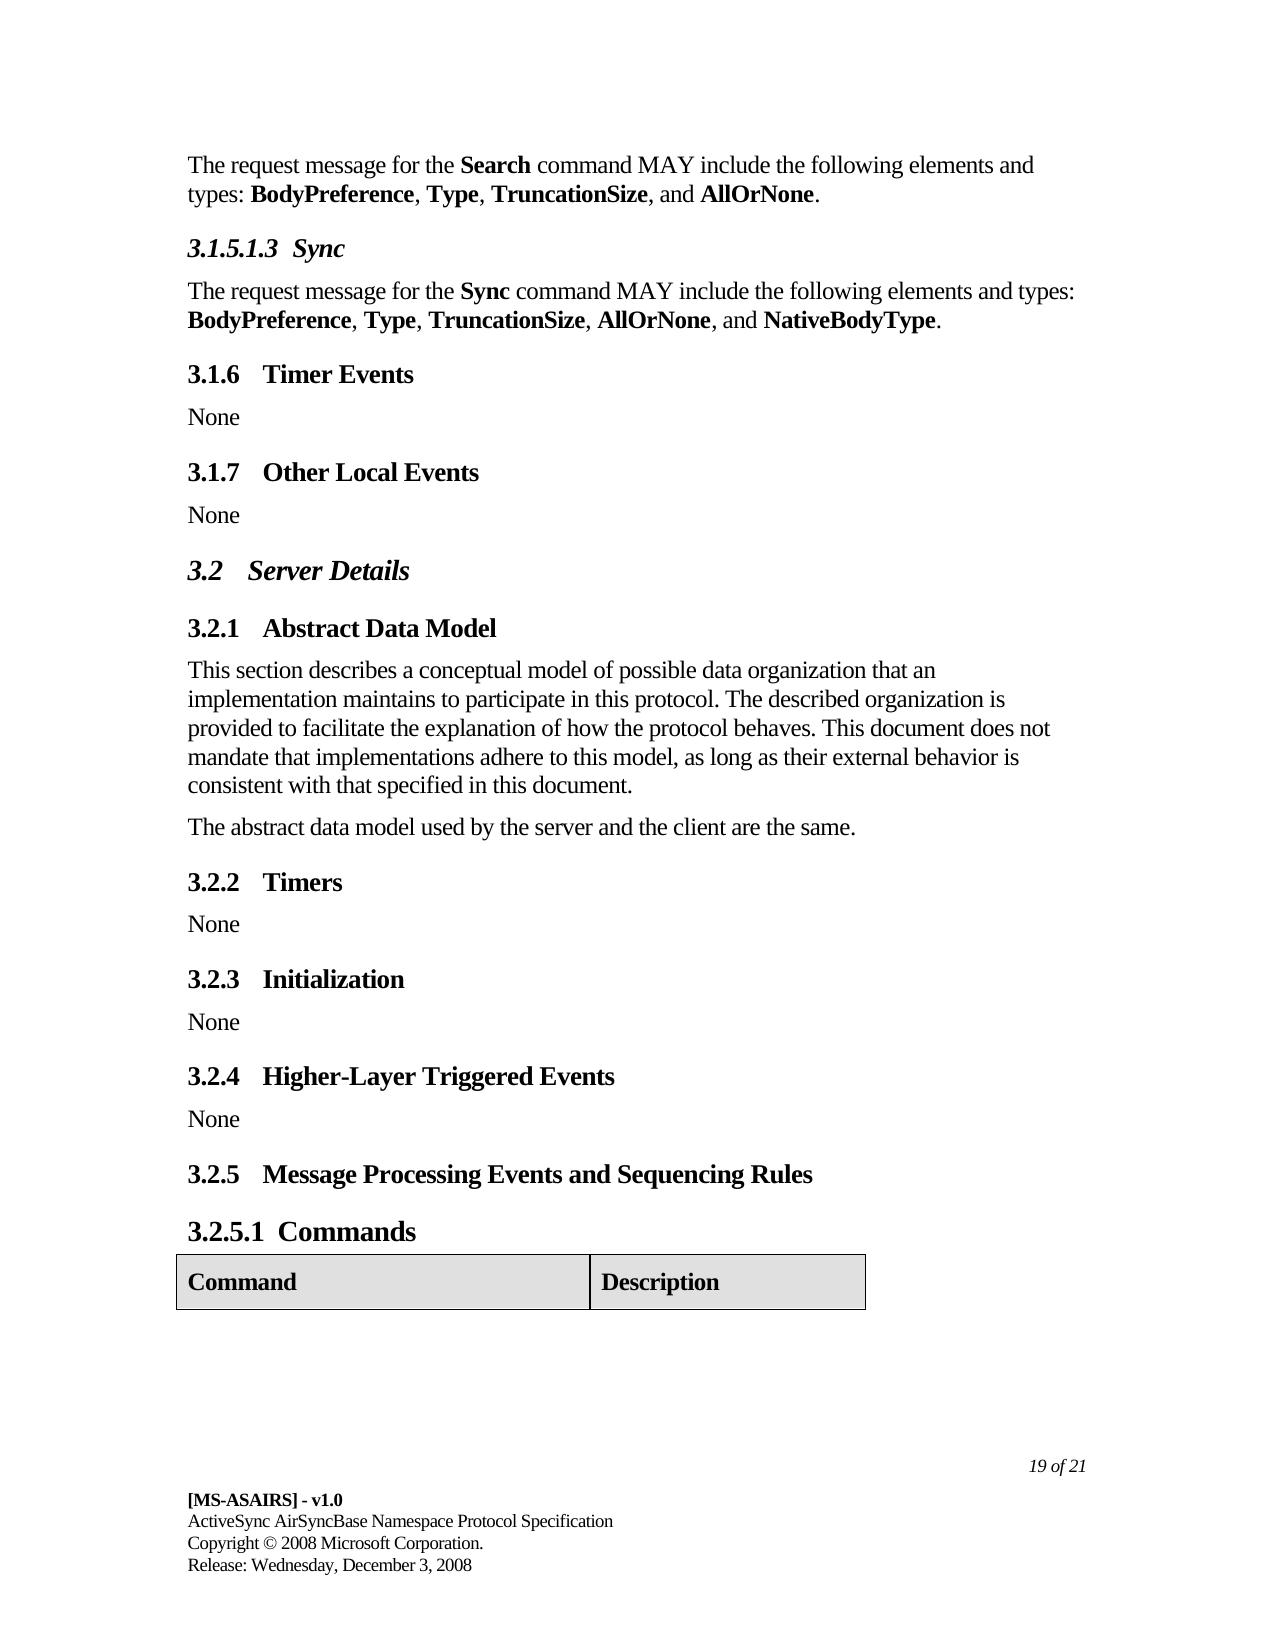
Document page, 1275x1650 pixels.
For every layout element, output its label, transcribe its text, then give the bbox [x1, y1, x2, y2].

text None [187, 1007, 1087, 1035]
text This section describes a conceptual model of possible data organization that an implementation maintains to participate in this protocol. The described organization is provided to facilitate the explanation of how the protocol behaves. This document does not mandate that implementations adhere to this model, as long as their external behavior is consistent with that specified in this document. [187, 656, 1087, 799]
text None [187, 402, 1087, 431]
subtitle Commands [187, 1214, 1087, 1247]
subtitle Initialization [187, 963, 1087, 994]
subtitle Message Processing Events and Sequencing Rules [187, 1158, 1087, 1189]
table_header Description [591, 1255, 865, 1308]
table_header Command [177, 1255, 589, 1308]
text The request message for the Search command MAY include the following elements and types: BodyPreference, Type, TruncationSize, and AllOrNone. [187, 150, 1087, 207]
subtitle Other Local Events [187, 456, 1087, 487]
subtitle Higher-Layer Triggered Events [187, 1060, 1087, 1092]
subtitle Timers [187, 866, 1087, 897]
subtitle Abstract Data Model [187, 612, 1087, 643]
text None [187, 500, 1087, 528]
subtitle Server Details [187, 553, 1087, 587]
text The request message for the Sync command MAY include the following elements and types: BodyPreference, Type, TruncationSize, AllOrNone, and NativeBodyType. [187, 276, 1087, 334]
text The abstract data model used by the server and the client are the same. [187, 812, 1087, 841]
subtitle Timer Events [187, 359, 1087, 390]
subtitle Sync [187, 232, 1087, 264]
text None [187, 909, 1087, 938]
text None [187, 1104, 1087, 1133]
